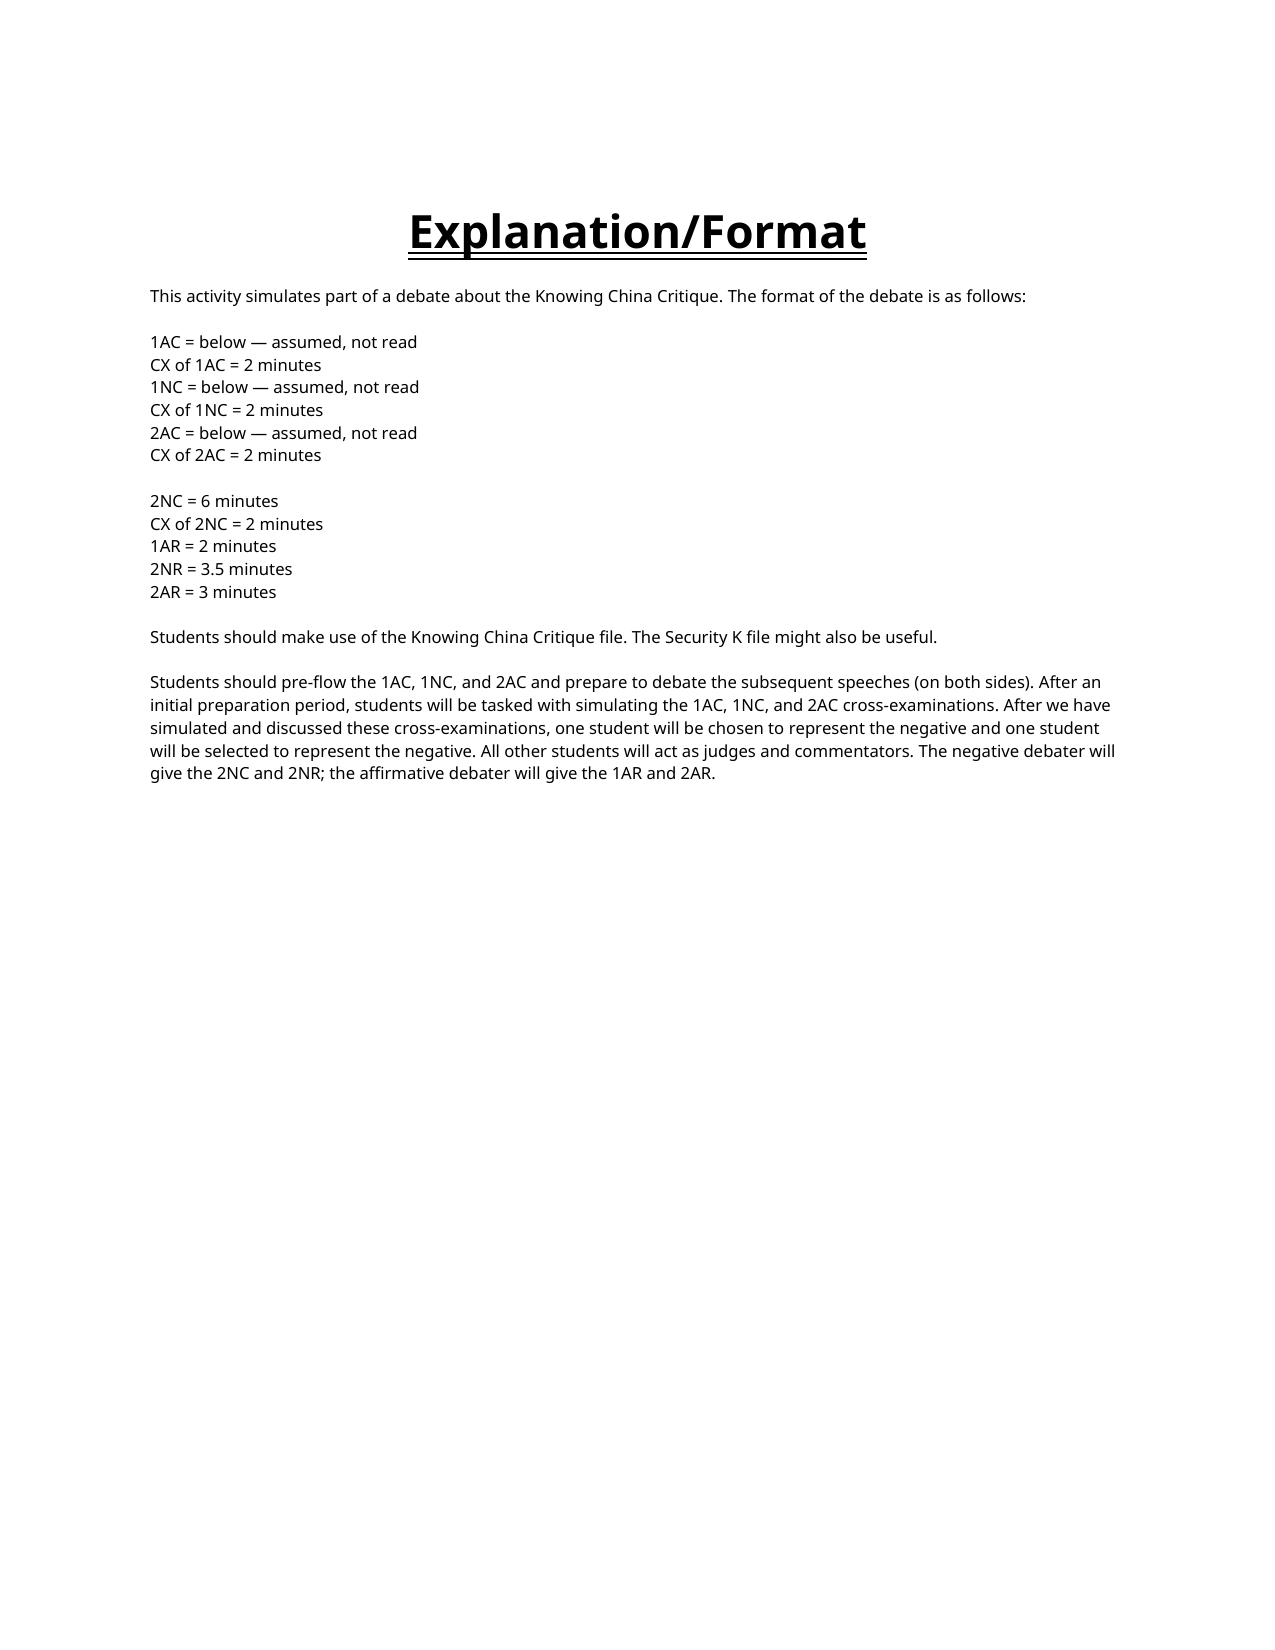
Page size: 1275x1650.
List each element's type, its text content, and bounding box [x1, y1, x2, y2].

text 1NC = below — assumed, not read [150, 376, 1125, 399]
text 2NC = 6 minutes [150, 489, 1125, 512]
text 1AC = below — assumed, not read [150, 331, 1125, 353]
text Students should pre-flow the 1AC, 1NC, and 2AC and prepare to debate the subsequent speeches (on both sides). After an initial preparation period, students will be tasked with simulating the 1AC, 1NC, and 2AC cross-examinations. After we have simulated and discussed these cross-examinations, one student will be chosen to represent the negative and one student will be selected to represent the negative. All other students will act as judges and commentators. The negative debater will give the 2NC and 2NR; the affirmative debater will give the 1AR and 2AR. [150, 671, 1125, 785]
subtitle Explanation/Format [150, 200, 1125, 262]
text Students should make use of the Knowing China Critique file. The Security K file might also be useful. [150, 626, 1125, 648]
text CX of 1NC = 2 minutes [150, 399, 1125, 421]
text 2AR = 3 minutes [150, 580, 1125, 603]
text 1AR = 2 minutes [150, 535, 1125, 558]
text 2NR = 3.5 minutes [150, 558, 1125, 580]
text CX of 2AC = 2 minutes [150, 444, 1125, 467]
text CX of 1AC = 2 minutes [150, 353, 1125, 376]
text CX of 2NC = 2 minutes [150, 512, 1125, 535]
text 2AC = below — assumed, not read [150, 421, 1125, 444]
text This activity simulates part of a debate about the Knowing China Critique. The format of the debate is as follows: [150, 285, 1125, 308]
